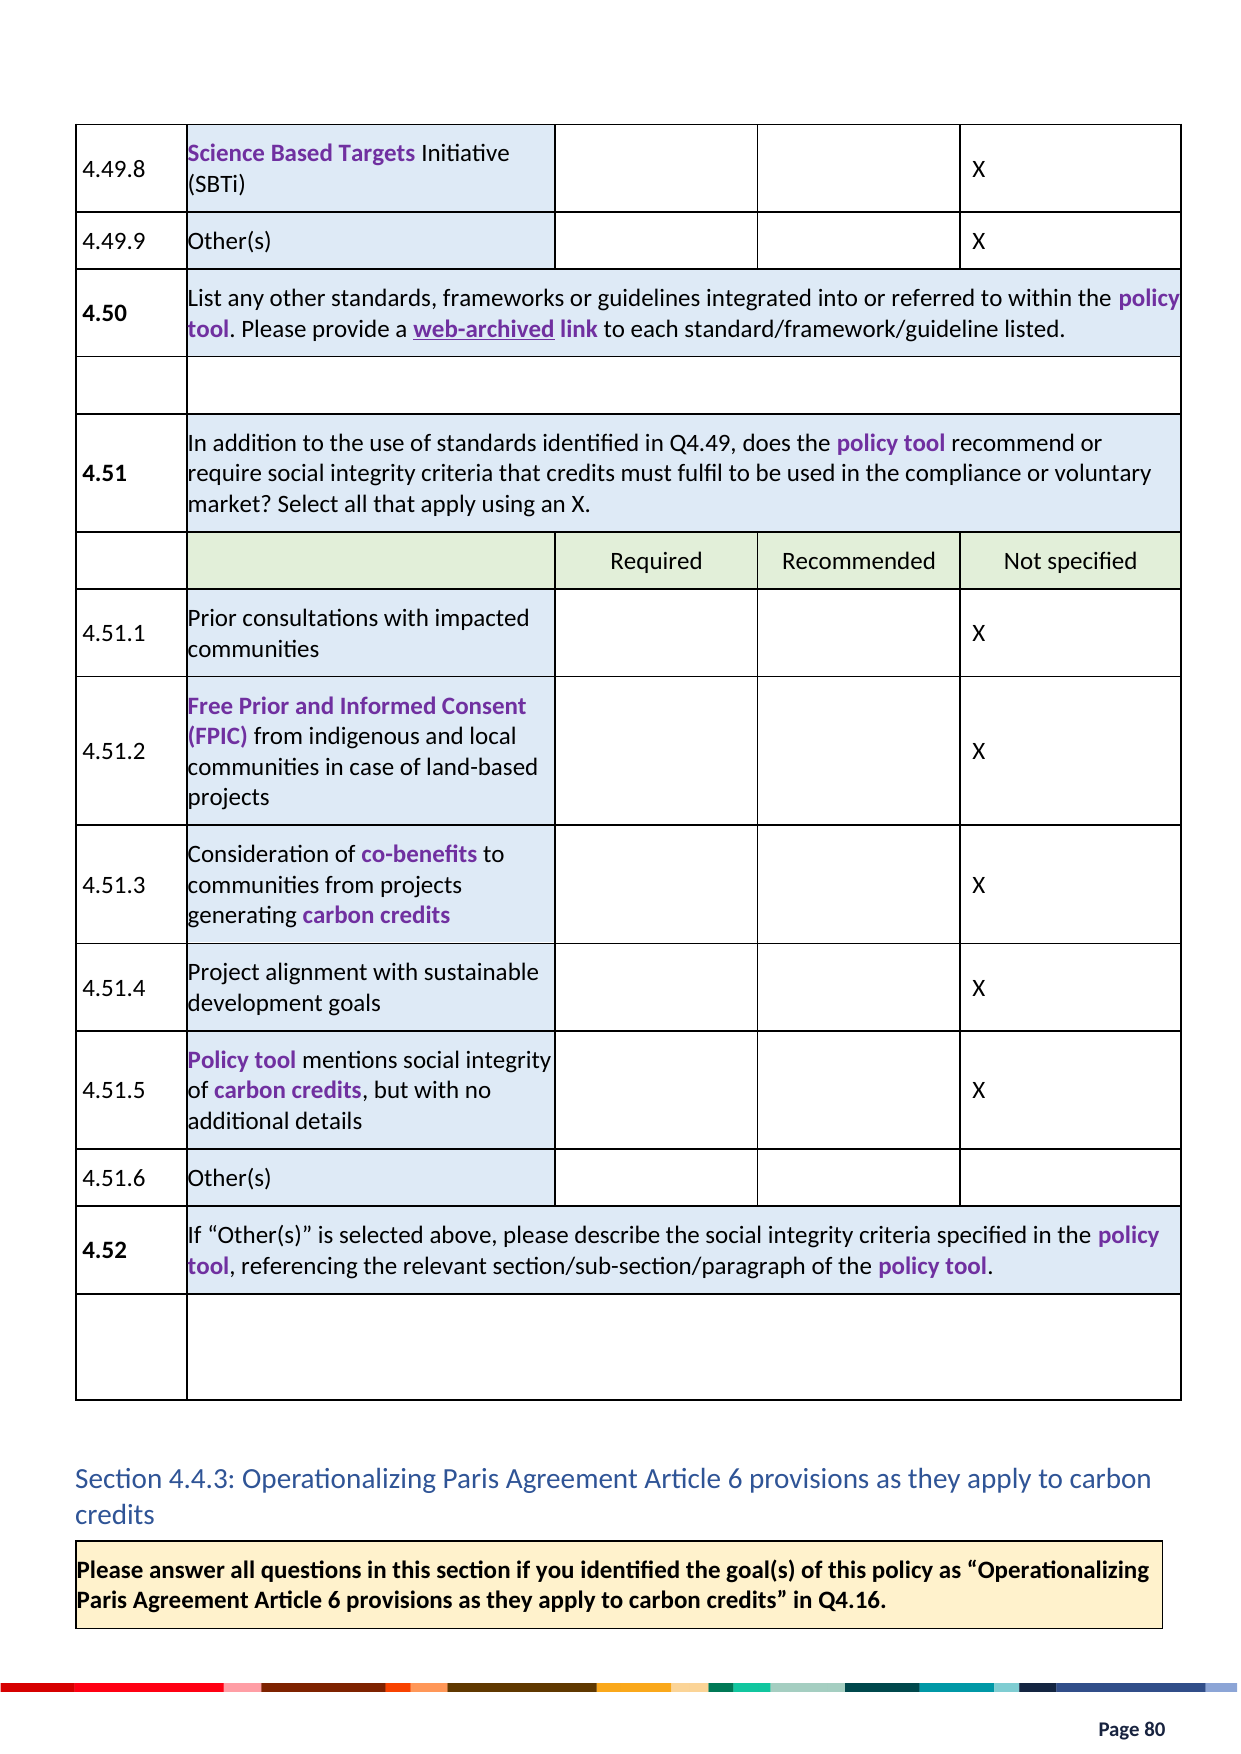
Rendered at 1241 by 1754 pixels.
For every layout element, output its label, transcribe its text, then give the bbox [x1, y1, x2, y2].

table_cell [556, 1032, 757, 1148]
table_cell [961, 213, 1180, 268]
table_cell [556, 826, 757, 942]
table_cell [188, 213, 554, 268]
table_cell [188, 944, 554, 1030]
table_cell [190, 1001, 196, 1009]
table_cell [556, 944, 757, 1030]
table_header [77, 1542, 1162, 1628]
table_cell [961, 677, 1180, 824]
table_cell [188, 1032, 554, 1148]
subtitle Section 4.4.3: Operationalizing Paris Agreement Article 6 provisions as they apply to carbon credits [75, 1460, 1165, 1532]
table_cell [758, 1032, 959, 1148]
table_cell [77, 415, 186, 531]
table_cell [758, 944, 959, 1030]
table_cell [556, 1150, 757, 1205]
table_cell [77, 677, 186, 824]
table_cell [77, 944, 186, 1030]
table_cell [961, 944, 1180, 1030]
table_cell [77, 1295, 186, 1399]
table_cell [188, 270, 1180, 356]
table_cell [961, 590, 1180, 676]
picture [0, 1683, 1236, 1692]
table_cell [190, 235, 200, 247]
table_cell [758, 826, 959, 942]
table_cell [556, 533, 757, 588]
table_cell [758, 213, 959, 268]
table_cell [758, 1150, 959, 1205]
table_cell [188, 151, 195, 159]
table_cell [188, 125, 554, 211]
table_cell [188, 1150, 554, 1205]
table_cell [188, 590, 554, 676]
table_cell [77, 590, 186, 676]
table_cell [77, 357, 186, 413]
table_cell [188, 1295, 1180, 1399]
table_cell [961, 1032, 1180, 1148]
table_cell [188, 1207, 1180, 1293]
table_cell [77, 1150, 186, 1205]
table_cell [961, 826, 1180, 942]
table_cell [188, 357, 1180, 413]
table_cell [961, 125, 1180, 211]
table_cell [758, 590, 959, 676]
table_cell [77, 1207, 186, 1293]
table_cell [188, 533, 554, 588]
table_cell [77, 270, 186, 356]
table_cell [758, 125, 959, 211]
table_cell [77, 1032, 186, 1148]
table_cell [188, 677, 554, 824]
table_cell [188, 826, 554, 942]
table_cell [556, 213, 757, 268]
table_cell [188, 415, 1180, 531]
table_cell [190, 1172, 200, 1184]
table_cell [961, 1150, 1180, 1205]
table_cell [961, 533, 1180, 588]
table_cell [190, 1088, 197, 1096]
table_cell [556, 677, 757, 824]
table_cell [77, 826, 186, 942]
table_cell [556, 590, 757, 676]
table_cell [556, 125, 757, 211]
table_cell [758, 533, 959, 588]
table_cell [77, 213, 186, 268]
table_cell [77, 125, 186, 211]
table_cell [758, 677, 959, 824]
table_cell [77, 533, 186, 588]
